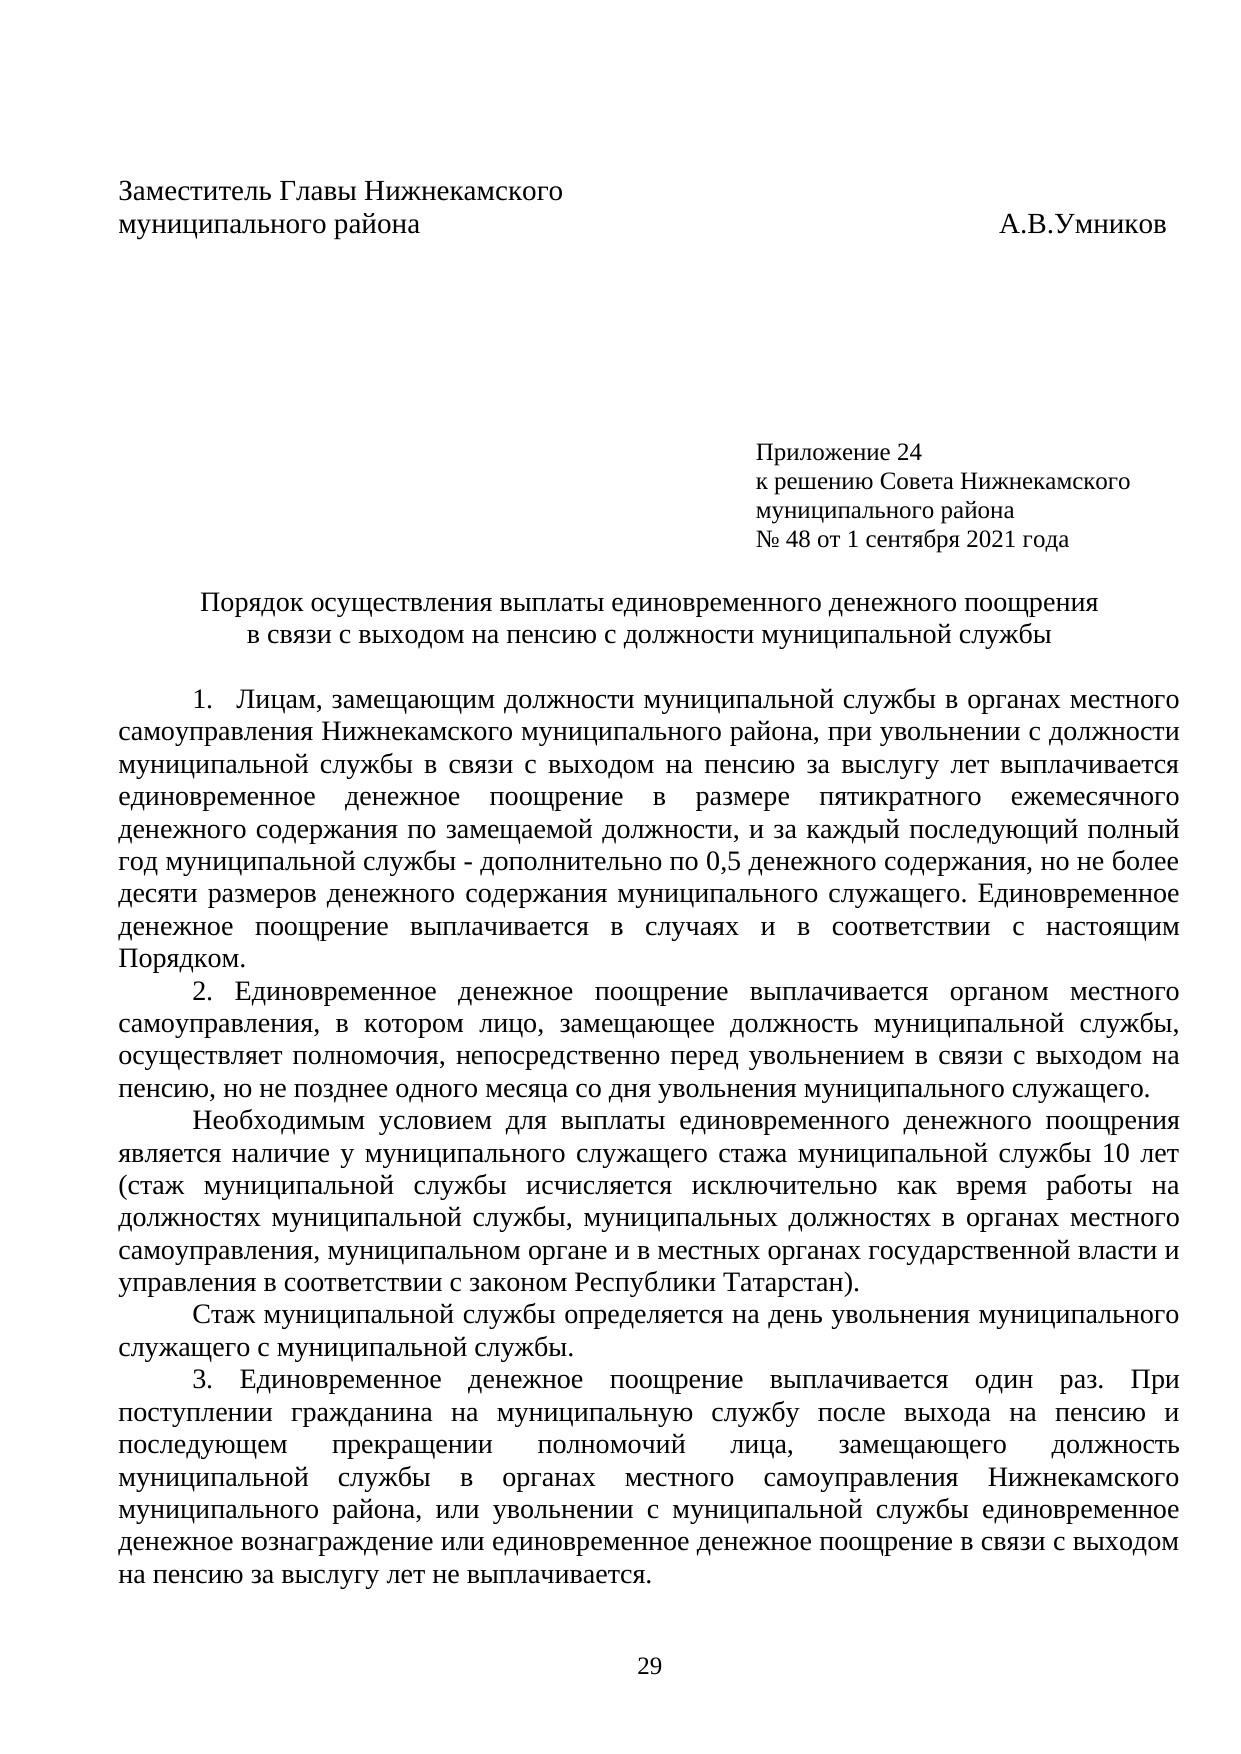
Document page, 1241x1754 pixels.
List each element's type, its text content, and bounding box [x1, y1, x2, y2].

text Заместитель Главы Нижнекамского [118, 173, 1181, 206]
text 2. Единовременное денежное поощрение выплачивается органом местного самоуправления, в котором лицо, замещающее должность муниципальной службы, осуществляет полномочия, непосредственно перед увольнением в связи с выходом на пенсию, но не позднее одного месяца со дня увольнения муниципального служащего. [118, 974, 1181, 1103]
text Приложение 24 [756, 437, 1181, 466]
text муниципального района А.В.Умников [118, 206, 1181, 240]
text Порядок осуществления выплаты единовременного денежного поощрения [118, 585, 1181, 617]
list Лицам, замещающим должности муниципальной службы в органах местного самоуправления Нижнекамского муниципального района, при увольнении с должности муниципальной службы в связи с выходом на пенсию за выслугу лет выплачивается единовременное денежное поощрение в размере пятикратного ежемесячного денежного содержания по замещаемой должности, и за каждый последующий полный год муниципальной службы - дополнительно по 0,5 денежного содержания, но не более десяти размеров денежного содержания муниципального служащего. Единовременное денежное поощрение выплачивается в случаях и в соответствии с настоящим Порядком. [118, 682, 1181, 974]
text в связи с выходом на пенсию с должности муниципальной службы [118, 617, 1181, 650]
text 3. Единовременное денежное поощрение выплачивается один раз. При поступлении гражданина на муниципальную службу после выхода на пенсию и последующем прекращении полномочий лица, замещающего должность муниципальной службы в органах местного самоуправления Нижнекамского муниципального района, или увольнении с муниципальной службы единовременное денежное вознаграждение или единовременное денежное поощрение в связи с выходом на пенсию за выслугу лет не выплачивается. [118, 1362, 1181, 1589]
text к решению Совета Нижнекамского [756, 466, 1181, 495]
text Необходимым условием для выплаты единовременного денежного поощрения является наличие у муниципального служащего стажа муниципальной службы 10 лет (стаж муниципальной службы исчисляется исключительно как время работы на должностях муниципальной службы, муниципальных должностях в органах местного самоуправления, муниципальном органе и в местных органах государственной власти и управления в соответствии с законом Республики Татарстан). [118, 1103, 1181, 1298]
text № 48 от 1 сентября 2021 года [756, 524, 1181, 552]
text муниципального района [756, 495, 1181, 524]
text Стаж муниципальной службы определяется на день увольнения муниципального служащего с муниципальной службы. [118, 1298, 1181, 1362]
